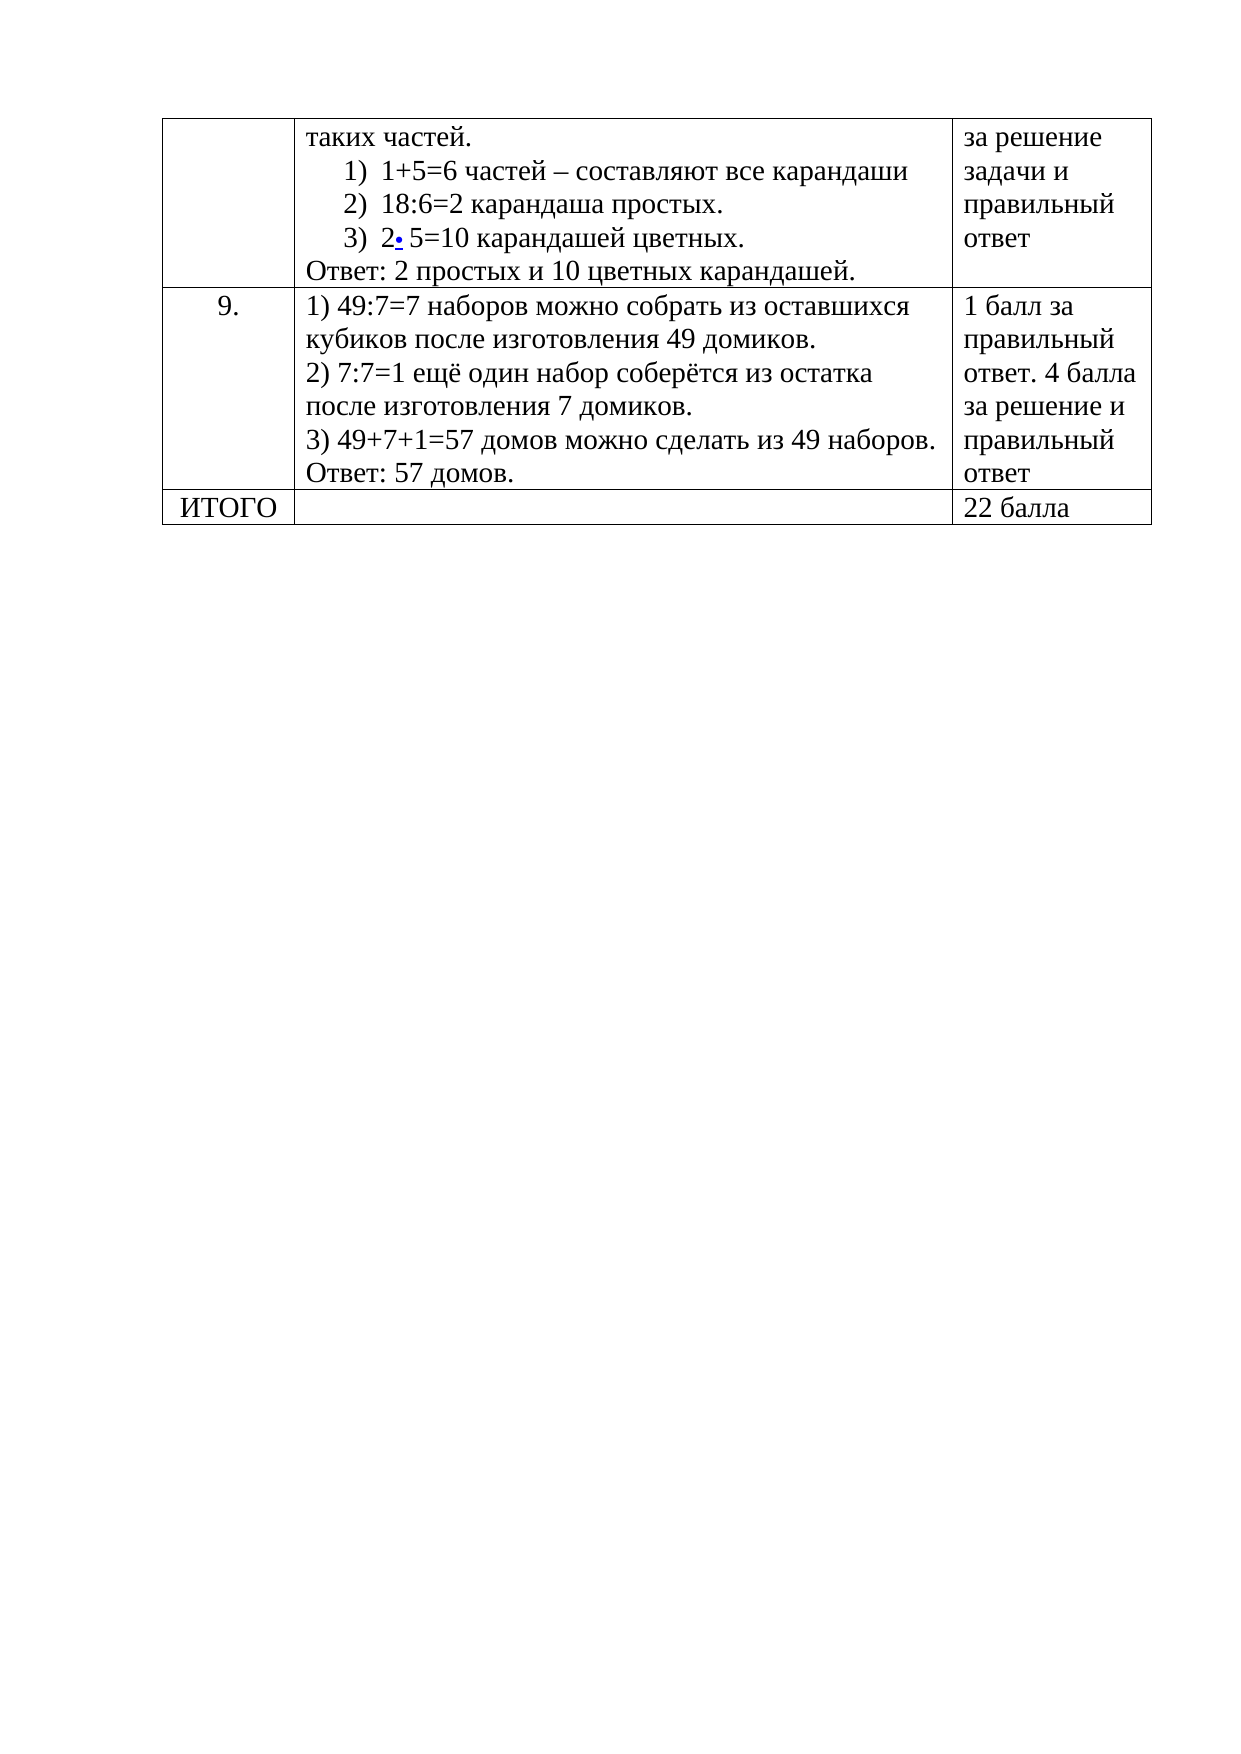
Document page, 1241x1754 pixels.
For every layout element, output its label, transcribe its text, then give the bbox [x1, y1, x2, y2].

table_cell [953, 119, 1151, 287]
table_cell 1 балл за правильный ответ. 4 балла за решение и правильный ответ [953, 288, 1151, 489]
table_cell 8. [163, 119, 294, 287]
table_cell 1) 49:7=7 наборов можно собрать из оставшихся кубиков после изготовления 49 домиков. 2) 7:7=1 ещё один набор соберётся из остатка после изготовления 7 домиков. 3) 49+7+1=57 домов можно сделать из 49 наборов. Ответ: 57 домов. [295, 288, 952, 489]
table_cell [295, 119, 952, 287]
table_cell 22 балла [953, 490, 1151, 524]
table_cell ИТОГО [163, 490, 294, 524]
table_cell [295, 490, 952, 524]
table_cell 9. [163, 288, 294, 489]
